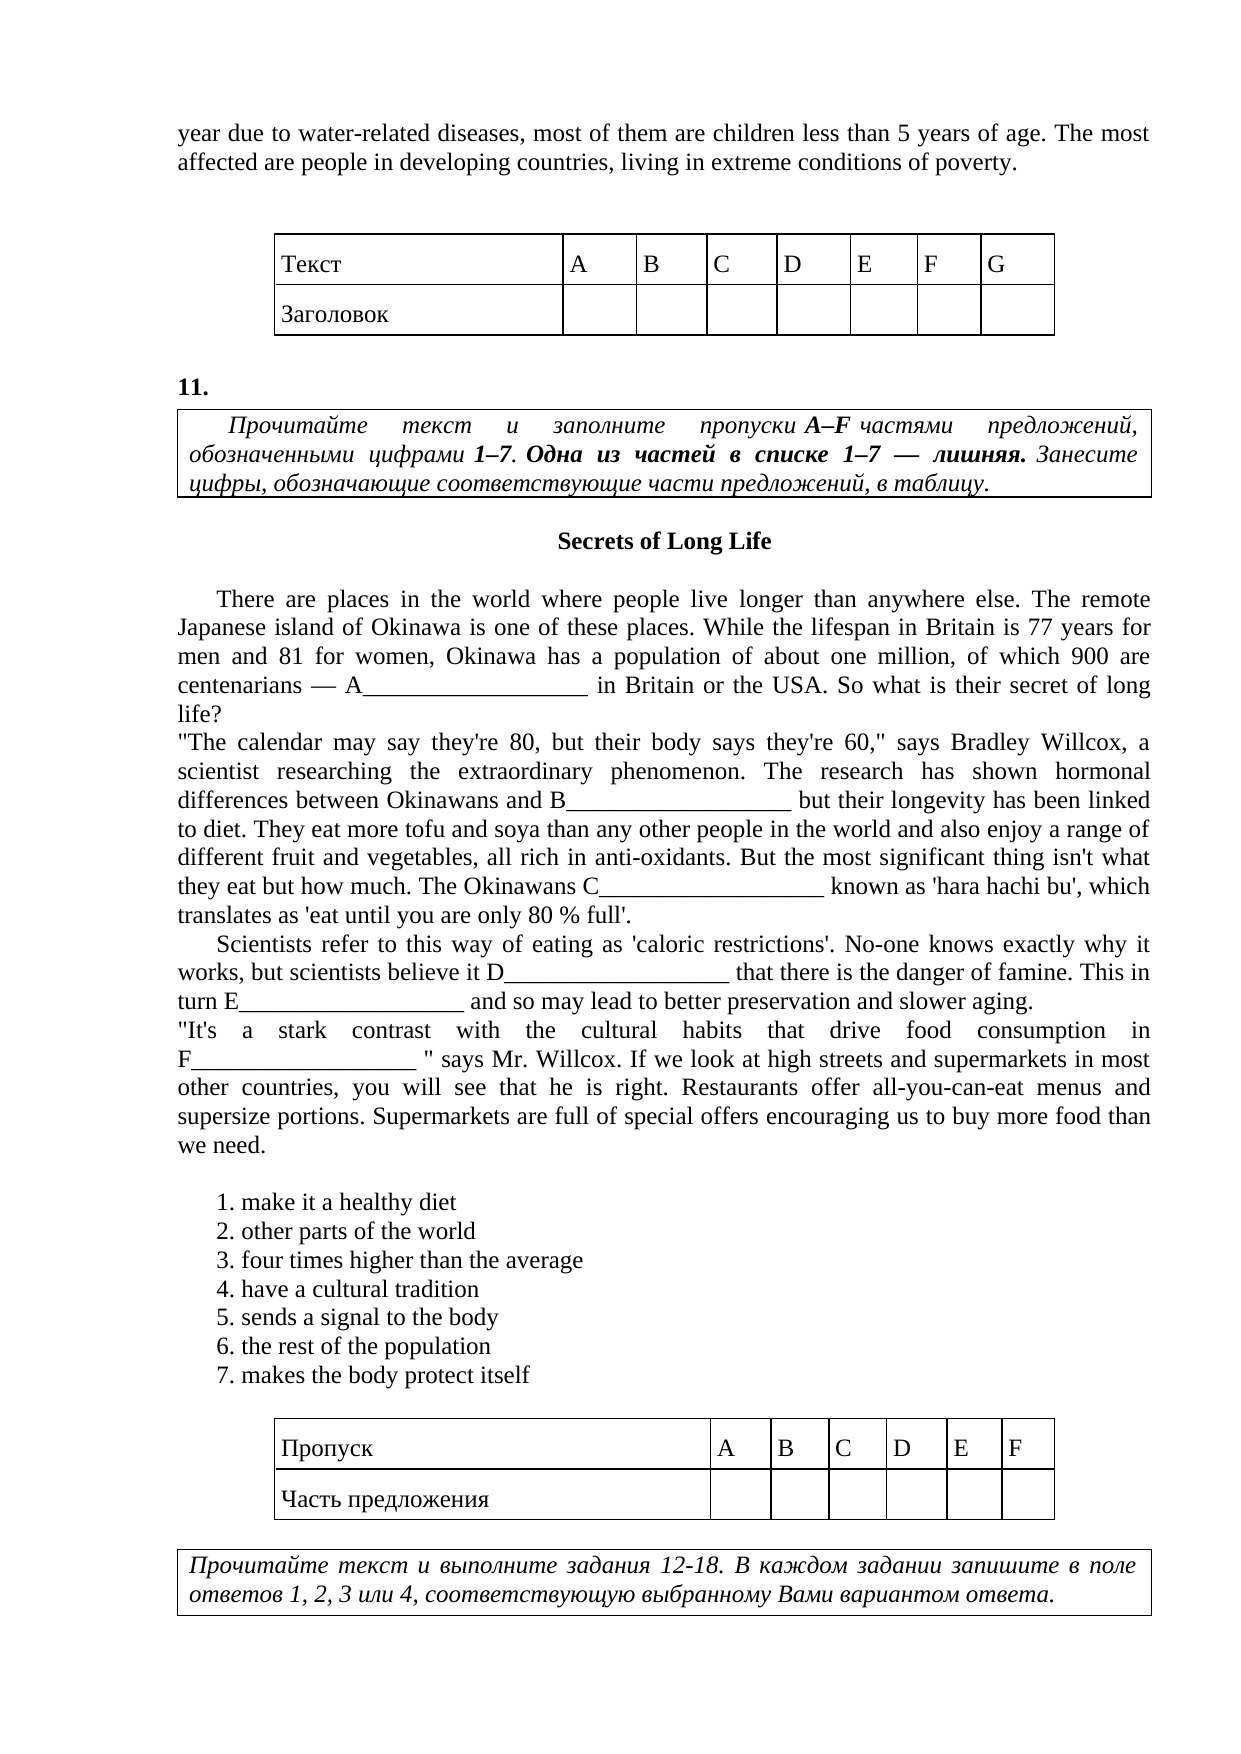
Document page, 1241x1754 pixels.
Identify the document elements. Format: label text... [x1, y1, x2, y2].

table_cell [637, 285, 706, 334]
text Scientists refer to this way of eating as 'caloric restrictions'. No-one knows exactly why it works, but scientists believe it D__________________ that there is the danger of famine. This in turn E__________________ and so may lead to better preservation and slower aging. [177, 929, 1152, 1015]
table_header D [778, 235, 850, 284]
table_header A [564, 235, 636, 284]
text Secrets of Long Life [177, 526, 1152, 555]
text There are places in the world where people live longer than anywhere else. The remote Japanese island of Okinawa is one of these places. While the lifespan in Britain is 77 years for men and 81 for women, Okinawa has a population of about one million, of which 900 are centenarians — A__________________ in Britain or the USA. So what is their secret of long life? [177, 584, 1152, 727]
table_cell Часть предложения [275, 1469, 710, 1519]
text 2. other parts of the world [177, 1216, 1152, 1245]
table_cell [711, 1470, 770, 1519]
table_header D [887, 1419, 946, 1468]
text 1. make it a healthy diet [177, 1187, 1152, 1216]
table_header A [711, 1419, 770, 1468]
table_header E [851, 235, 917, 284]
table_header Пропуск [275, 1419, 710, 1468]
text 4. have a cultural tradition [177, 1274, 1152, 1302]
table_header F [918, 235, 980, 284]
text 5. sends a signal to the body [177, 1302, 1152, 1331]
text 6. the rest of the population [177, 1331, 1152, 1360]
table_header Текст [275, 235, 562, 284]
text "It's a stark contrast with the cultural habits that drive food consumption in F__________________ " says Mr. Willcox. If we look at high streets and supermarkets in most other countries, you will see that he is right. Restaurants offer all-you-can-eat menus and supersize portions. Supermarkets are full of special offers encouraging us to buy more food than we need. [177, 1015, 1152, 1159]
text 3. four times higher than the average [177, 1245, 1152, 1274]
table_cell Заголовок [275, 285, 562, 334]
text 11. [177, 372, 1152, 401]
table_header C [830, 1419, 886, 1468]
table_header G [982, 235, 1054, 284]
table_cell [918, 285, 980, 334]
table_cell [851, 285, 917, 334]
table_cell [830, 1470, 886, 1519]
table_header B [772, 1419, 828, 1468]
table_cell [708, 285, 776, 334]
table_header Прочитайте текст и выполните задания 12-18. В каждом задании запишите в поле ответов 1, 2, 3 или 4, соответствующую выбранному Вами вариантом ответа. [178, 1550, 1151, 1615]
table_header F [1003, 1419, 1054, 1468]
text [177, 118, 1152, 176]
table_cell [948, 1470, 1001, 1519]
table_cell [772, 1470, 828, 1519]
text 7. makes the body protect itself [177, 1360, 1152, 1389]
text "The calendar may say they're 80, but their body says they're 60," says Bradley Willcox, a scientist researching the extraordinary phenomenon. The research has shown hormonal differences between Okinawans and B__________________ but their longevity has been linked to diet. They eat more tofu and soya than any other people in the world and also enjoy a range of different fruit and vegetables, all rich in anti-oxidants. But the most significant thing isn't what they eat but how much. The Okinawans C__________________ known as 'hara hachi bu', which translates as 'eat until you are only 80 % full'. [177, 727, 1152, 929]
table_cell [1003, 1470, 1054, 1519]
table_header B [637, 235, 706, 284]
table_cell [778, 285, 850, 334]
table_header E [948, 1419, 1001, 1468]
table_cell [887, 1470, 946, 1519]
table_header C [708, 235, 776, 284]
table_cell [982, 285, 1054, 334]
table_cell [564, 285, 636, 334]
table_header Прочитайте текст и заполните пропуски A–F частями предложений, обозначенными цифрами 1–7. Одна из частей в списке 1–7 — лишняя. Занесите цифры, обозначающие соответствующие части предложений, в таблицу. [178, 410, 1151, 496]
